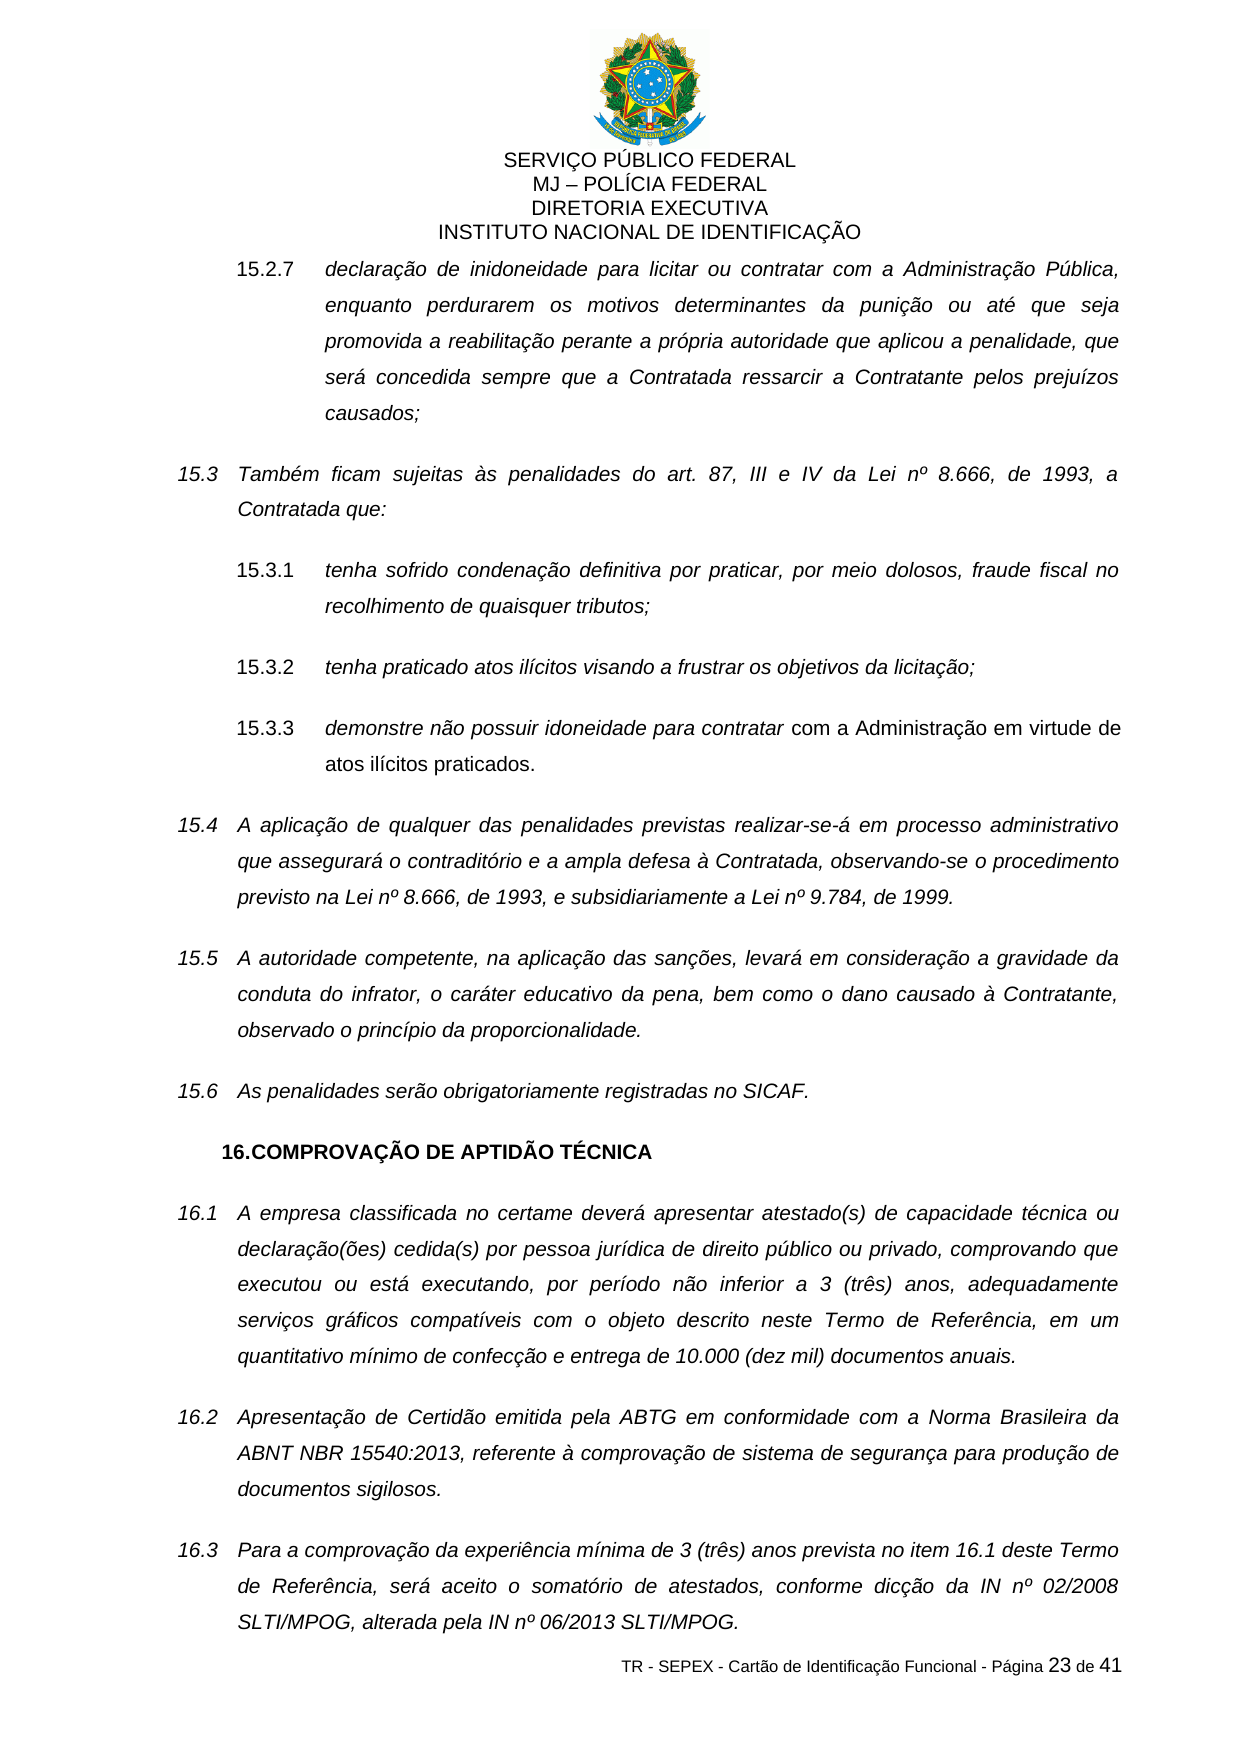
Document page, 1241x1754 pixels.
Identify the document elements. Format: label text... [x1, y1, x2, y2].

picture [589, 29, 710, 149]
subtitle A autoridade competente, na aplicação das sanções, levará em consideração a gravidade da conduta do infrator, o caráter educativo da pena, bem como o dano causado à Contratante, observado o princípio da proporcionalidade. [177, 946, 1122, 1042]
subtitle Também ficam sujeitas às penalidades do art. 87, III e IV da Lei nº 8.666, de 1993, a Contratada que: [177, 461, 1122, 521]
subtitle declaração de inidoneidade para licitar ou contratar com a Administração Pública, enquanto perdurarem os motivos determinantes da punição ou até que seja promovida a reabilitação perante a própria autoridade que aplicou a penalidade, que será concedida sempre que a Contratada ressarcir a Contratante pelos prejuízos causados; [236, 257, 1122, 424]
subtitle tenha praticado atos ilícitos visando a frustrar os objetivos da licitação; [236, 655, 1122, 679]
subtitle A aplicação de qualquer das penalidades previstas realizar-se-á em processo administrativo que assegurará o contraditório e a ampla defesa à Contratada, observando-se o procedimento previsto na Lei nº 8.666, de 1993, e subsidiariamente a Lei nº 9.784, de 1999. [177, 813, 1122, 909]
subtitle A empresa classificada no certame deverá apresentar atestado(s) de capacidade técnica ou declaração(ões) cedida(s) por pessoa jurídica de direito público ou privado, comprovando que executou ou está executando, por período não inferior a 3 (três) anos, adequadamente serviços gráficos compatíveis com o objeto descrito neste Termo de Referência, em um quantitativo mínimo de confecção e entrega de 10.000 (dez mil) documentos anuais. [177, 1200, 1122, 1368]
subtitle Apresentação de Certidão emitida pela ABTG em conformidade com a Norma Brasileira da ABNT NBR 15540:2013, referente à comprovação de sistema de segurança para produção de documentos sigilosos. [177, 1405, 1122, 1501]
subtitle tenha sofrido condenação definitiva por praticar, por meio dolosos, fraude fiscal no recolhimento de quaisquer tributos; [236, 558, 1122, 618]
subtitle As penalidades serão obrigatoriamente registradas no SICAF. [177, 1078, 1122, 1102]
subtitle demonstre não possuir idoneidade para contratar com a Administração em virtude de atos ilícitos praticados. [236, 716, 1122, 776]
subtitle Para a comprovação da experiência mínima de 3 (três) anos prevista no item 16.1 deste Termo de Referência, será aceito o somatório de atestados, conforme dicção da IN nº 02/2008 SLTI/MPOG, alterada pela IN nº 06/2013 SLTI/MPOG. [177, 1538, 1122, 1634]
subtitle COMPROVAÇÃO DE APTIDÃO TÉCNICA [177, 1139, 1122, 1163]
